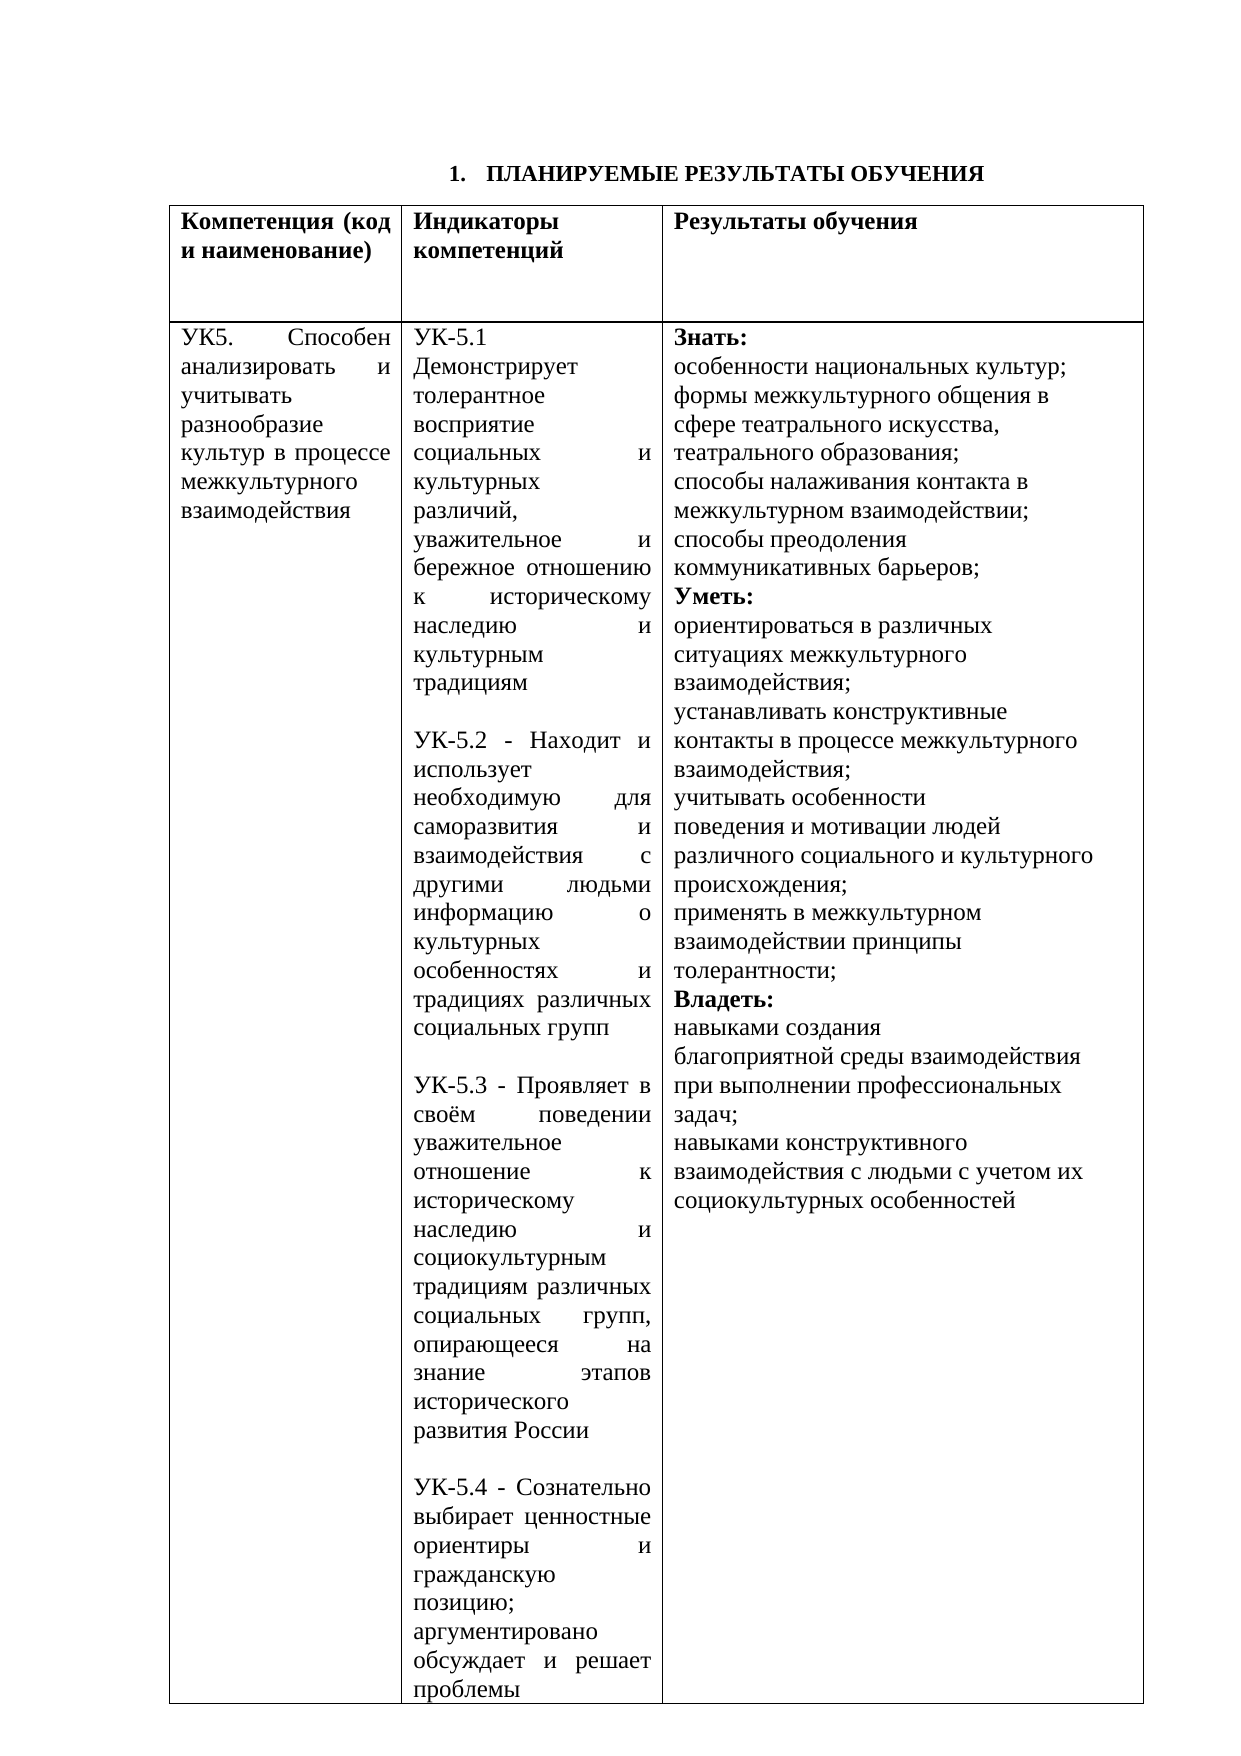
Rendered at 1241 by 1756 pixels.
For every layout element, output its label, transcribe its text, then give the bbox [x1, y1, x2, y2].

table_header Индикаторы компетенций [402, 206, 662, 321]
table_header Результаты обучения [663, 206, 1143, 321]
table_header Компетенция (код и наименование) [170, 206, 401, 321]
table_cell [663, 323, 1143, 1702]
list ПЛАНИРУЕМЫЕ РЕЗУЛЬТАТЫ ОБУЧЕНИЯ [272, 160, 1161, 187]
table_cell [402, 323, 662, 1702]
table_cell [170, 323, 401, 1702]
